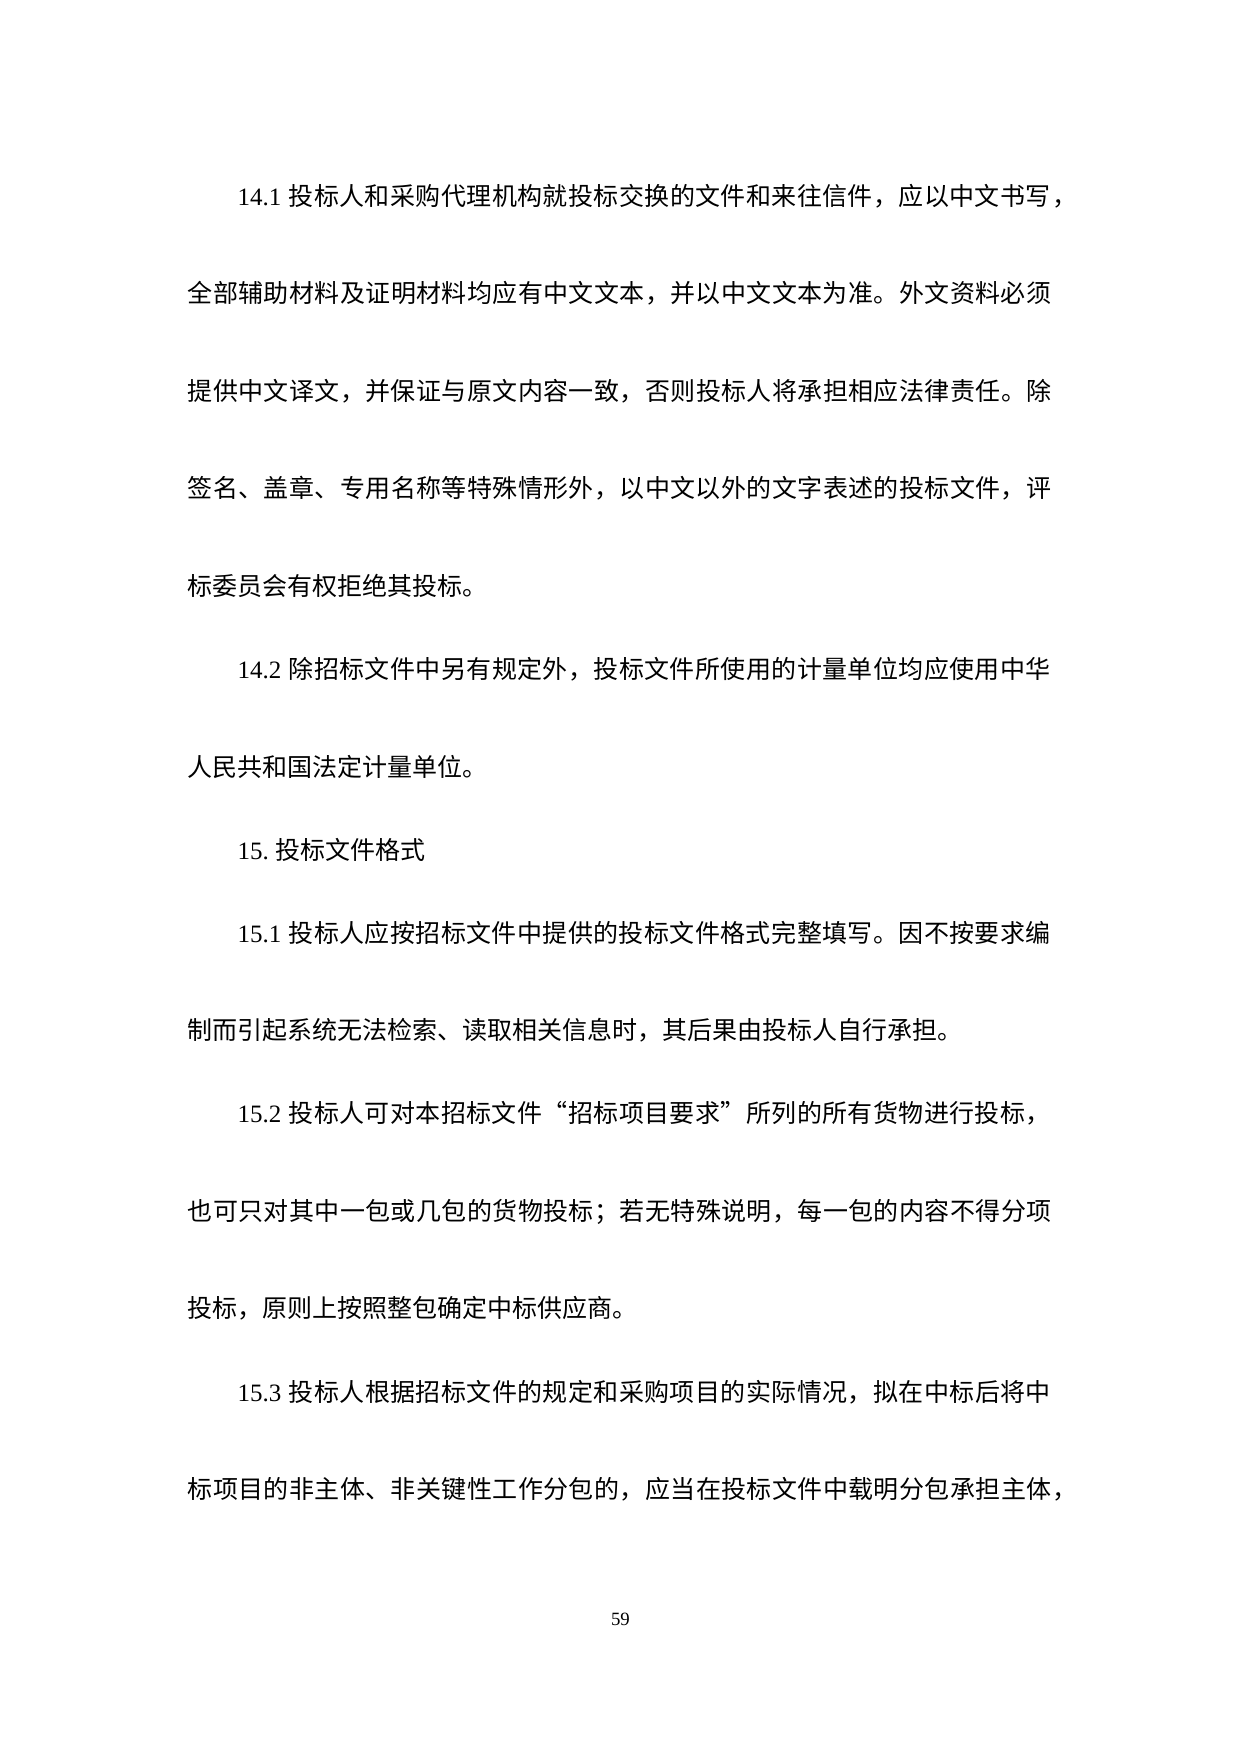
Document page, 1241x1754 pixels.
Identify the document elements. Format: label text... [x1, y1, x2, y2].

text 14.1 投标人和采购代理机构就投标交换的文件和来往信件，应以中文书写，全部辅助材料及证明材料均应有中文文本，并以中文文本为准。外文资料必须提供中文译文，并保证与原文内容一致，否则投标人将承担相应法律责任。除签名、盖章、专用名称等特殊情形外，以中文以外的文字表述的投标文件，评标委员会有权拒绝其投标。 [187, 162, 1053, 617]
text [187, 1358, 1053, 1520]
text 15.2 投标人可对本招标文件“招标项目要求”所列的所有货物进行投标，也可只对其中一包或几包的货物投标；若无特殊说明，每一包的内容不得分项投标，原则上按照整包确定中标供应商。 [187, 1079, 1053, 1339]
text 15. 投标文件格式 [187, 816, 1053, 881]
text 15.1 投标人应按招标文件中提供的投标文件格式完整填写。因不按要求编制而引起系统无法检索、读取相关信息时，其后果由投标人自行承担。 [187, 899, 1053, 1061]
text 14.2 除招标文件中另有规定外，投标文件所使用的计量单位均应使用中华人民共和国法定计量单位。 [187, 635, 1053, 798]
